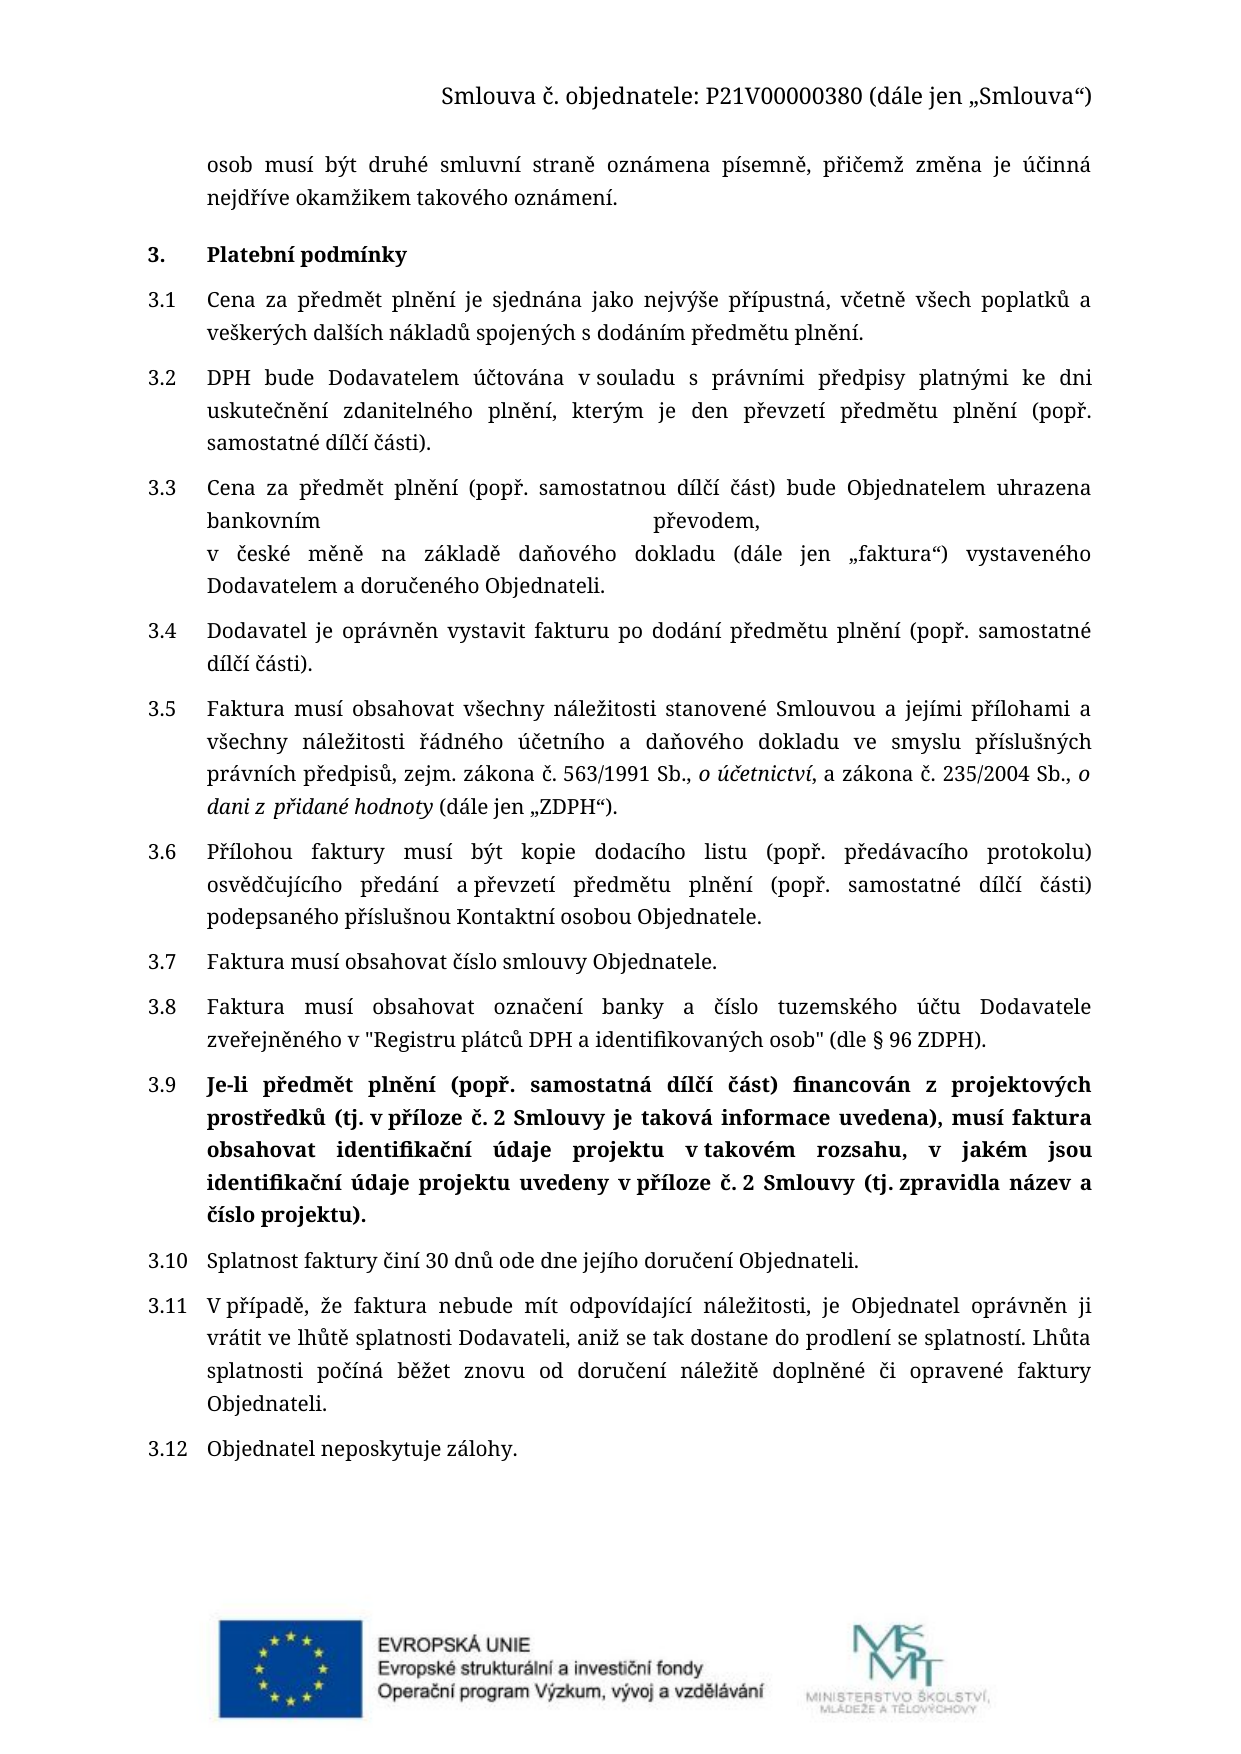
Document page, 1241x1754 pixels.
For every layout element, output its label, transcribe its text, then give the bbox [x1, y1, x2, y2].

list Cena za předmět plnění (popř. samostatnou dílčí část) bude Objednatelem uhrazena bankovním převodem, v české měně na základě daňového dokladu (dále jen „faktura“) vystaveného Dodavatelem a doručeného Objednateli. [148, 473, 1093, 600]
list Faktura musí obsahovat označení banky a číslo tuzemského účtu Dodavatele zveřejněného v "Registru plátců DPH a identifikovaných osob" (dle § 96 ZDPH). [148, 992, 1093, 1053]
list Platební podmínky [148, 240, 1093, 269]
list Přílohou faktury musí být kopie dodacího listu (popř. předávacího protokolu) osvědčujícího předání a převzetí předmětu plnění (popř. samostatné dílčí části) podepsaného příslušnou Kontaktní osobou Objednatele. [148, 837, 1093, 931]
list Objednatel neposkytuje zálohy. [148, 1434, 1093, 1462]
list Splatnost faktury činí 30 dnů ode dne jejího doručení Objednateli. [148, 1246, 1093, 1274]
list Faktura musí obsahovat všechny náležitosti stanovené Smlouvou a jejími přílohami a všechny náležitosti řádného účetního a daňového dokladu ve smyslu příslušných právních předpisů, zejm. zákona č. 563/1991 Sb., o účetnictví, a zákona č. 235/2004 Sb., o dani z přidané hodnoty (dále jen „ZDPH“). [148, 694, 1093, 820]
list Faktura musí obsahovat číslo smlouvy Objednatele. [148, 947, 1093, 976]
list DPH bude Dodavatelem účtována v souladu s právními předpisy platnými ke dni uskutečnění zdanitelného plnění, kterým je den převzetí předmětu plnění (popř. samostatné dílčí části). [148, 363, 1093, 457]
list Dodavatel je oprávněn vystavit fakturu po dodání předmětu plnění (popř. samostatné dílčí části). [148, 616, 1093, 677]
picture [147, 1572, 1068, 1754]
list Je-li předmět plnění (popř. samostatná dílčí část) financován z projektových prostředků (tj. v příloze č. 2 Smlouvy je taková informace uvedena), musí faktura obsahovat identifikační údaje projektu v takovém rozsahu, v jakém jsou identifikační údaje projektu uvedeny v příloze č. 2 Smlouvy (tj. zpravidla název a číslo projektu). [148, 1070, 1093, 1229]
list V případě, že faktura nebude mít odpovídající náležitosti, je Objednatel oprávněn ji vrátit ve lhůtě splatnosti Dodavateli, aniž se tak dostane do prodlení se splatností. Lhůta splatnosti počíná běžet znovu od doručení náležitě doplněné či opravené faktury Objednateli. [148, 1291, 1093, 1417]
list Cena za předmět plnění je sjednána jako nejvýše přípustná, včetně všech poplatků a veškerých dalších nákladů spojených s dodáním předmětu plnění. [148, 286, 1093, 347]
